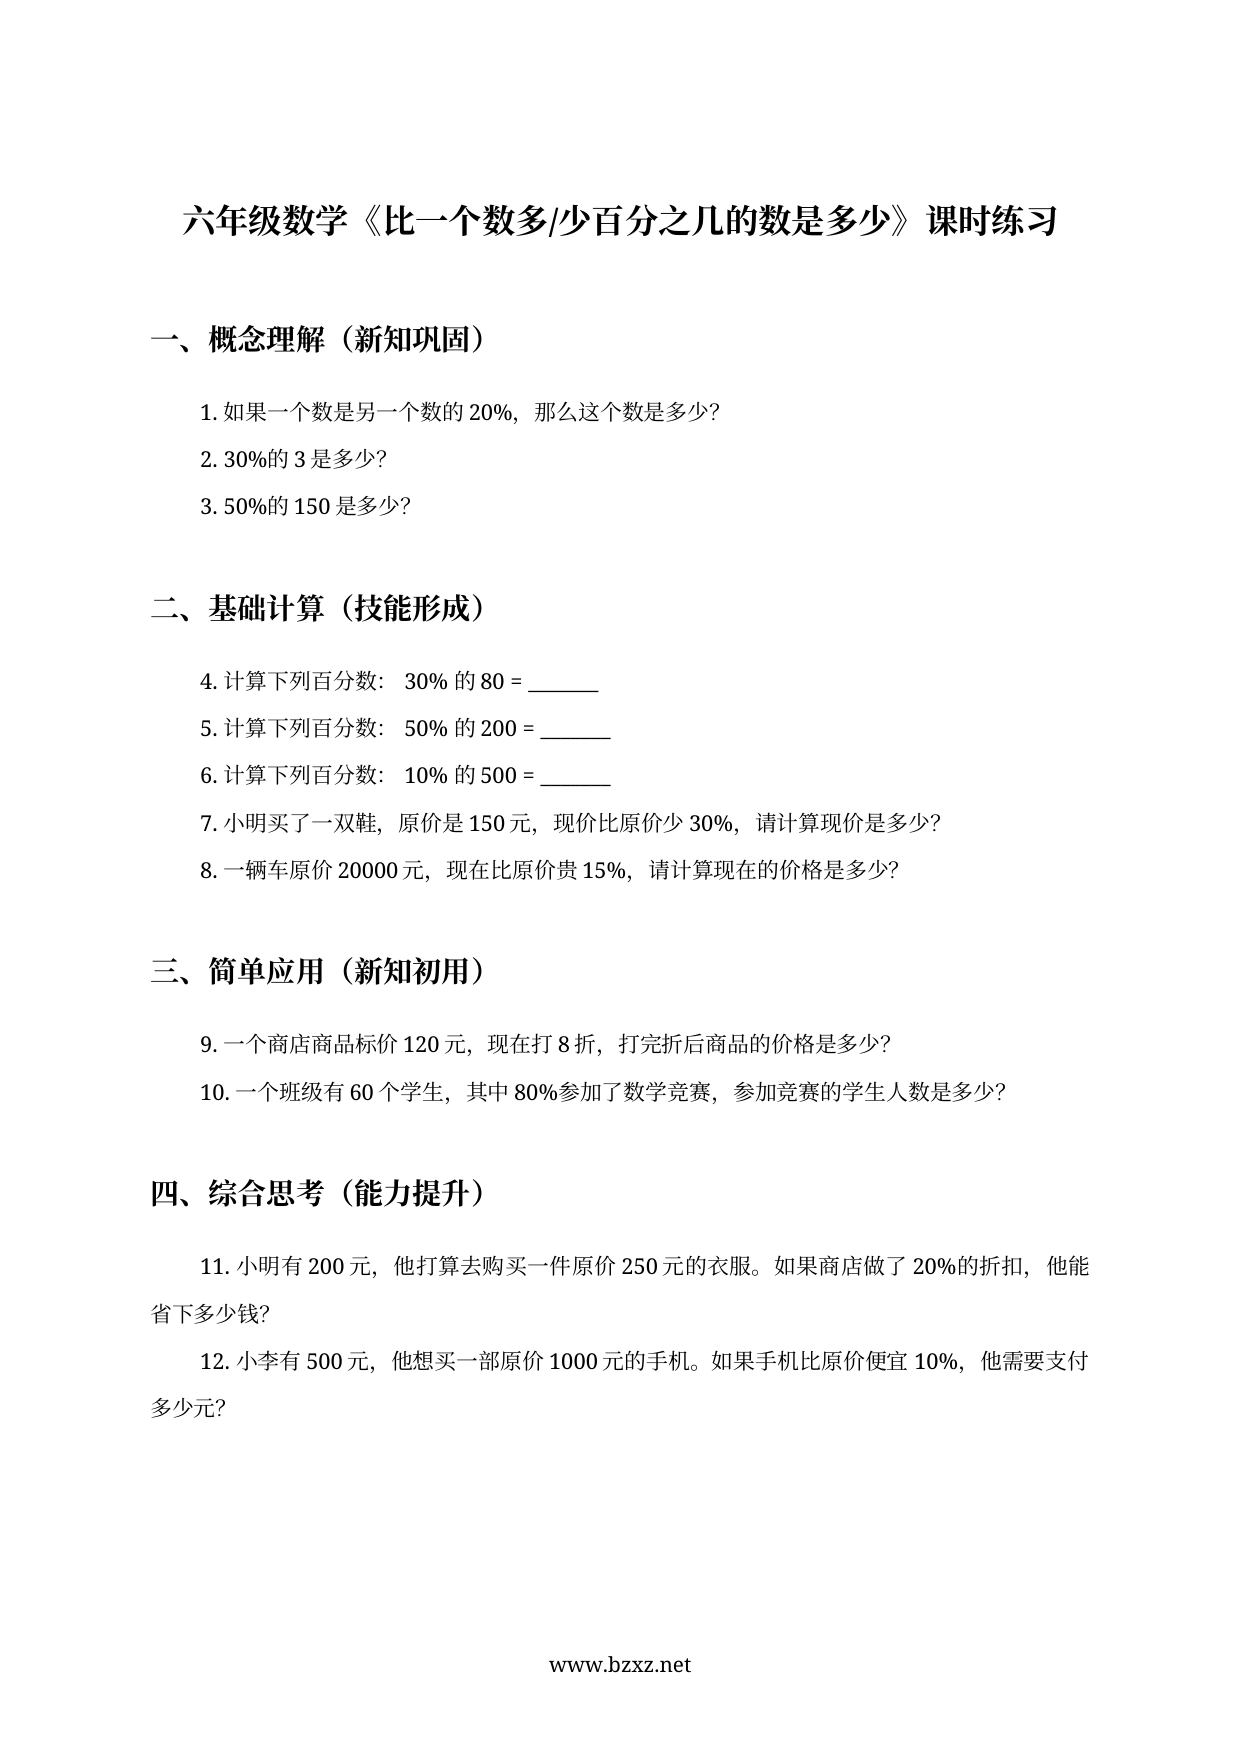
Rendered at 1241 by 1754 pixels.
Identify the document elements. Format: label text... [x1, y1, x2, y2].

text 7. 小明买了一双鞋，原价是150元，现价比原价少30%，请计算现价是多少？ [150, 806, 1090, 837]
text 5. 计算下列百分数： 50% 的200 = _______ [150, 711, 1090, 743]
subtitle 三、简单应用（新知初用） [150, 949, 1090, 991]
text 3. 50%的150是多少？ [150, 489, 1090, 521]
subtitle 二、基础计算（技能形成） [150, 586, 1090, 627]
text 10. 一个班级有60个学生，其中80%参加了数学竞赛，参加竞赛的学生人数是多少？ [150, 1075, 1090, 1107]
subtitle 四、综合思考（能力提升） [150, 1171, 1090, 1213]
subtitle 一、概念理解（新知巩固） [150, 316, 1090, 358]
text 1. 如果一个数是另一个数的20%，那么这个数是多少？ [150, 395, 1090, 426]
text 4. 计算下列百分数： 30% 的80 = _______ [150, 664, 1090, 696]
text 6. 计算下列百分数： 10% 的500 = _______ [150, 758, 1090, 790]
subtitle 六年级数学《比一个数多/少百分之几的数是多少》课时练习 [150, 195, 1090, 243]
text 11. 小明有200元，他打算去购买一件原价250元的衣服。如果商店做了20%的折扣，他能省下多少钱？ [150, 1249, 1090, 1328]
text 9. 一个商店商品标价120元，现在打8折，打完折后商品的价格是多少？ [150, 1028, 1090, 1059]
text 12. 小李有500元，他想买一部原价1000元的手机。如果手机比原价便宜10%，他需要支付多少元？ [150, 1344, 1090, 1423]
text 2. 30%的3是多少？ [150, 442, 1090, 474]
text 8. 一辆车原价20000元，现在比原价贵15%，请计算现在的价格是多少？ [150, 853, 1090, 885]
